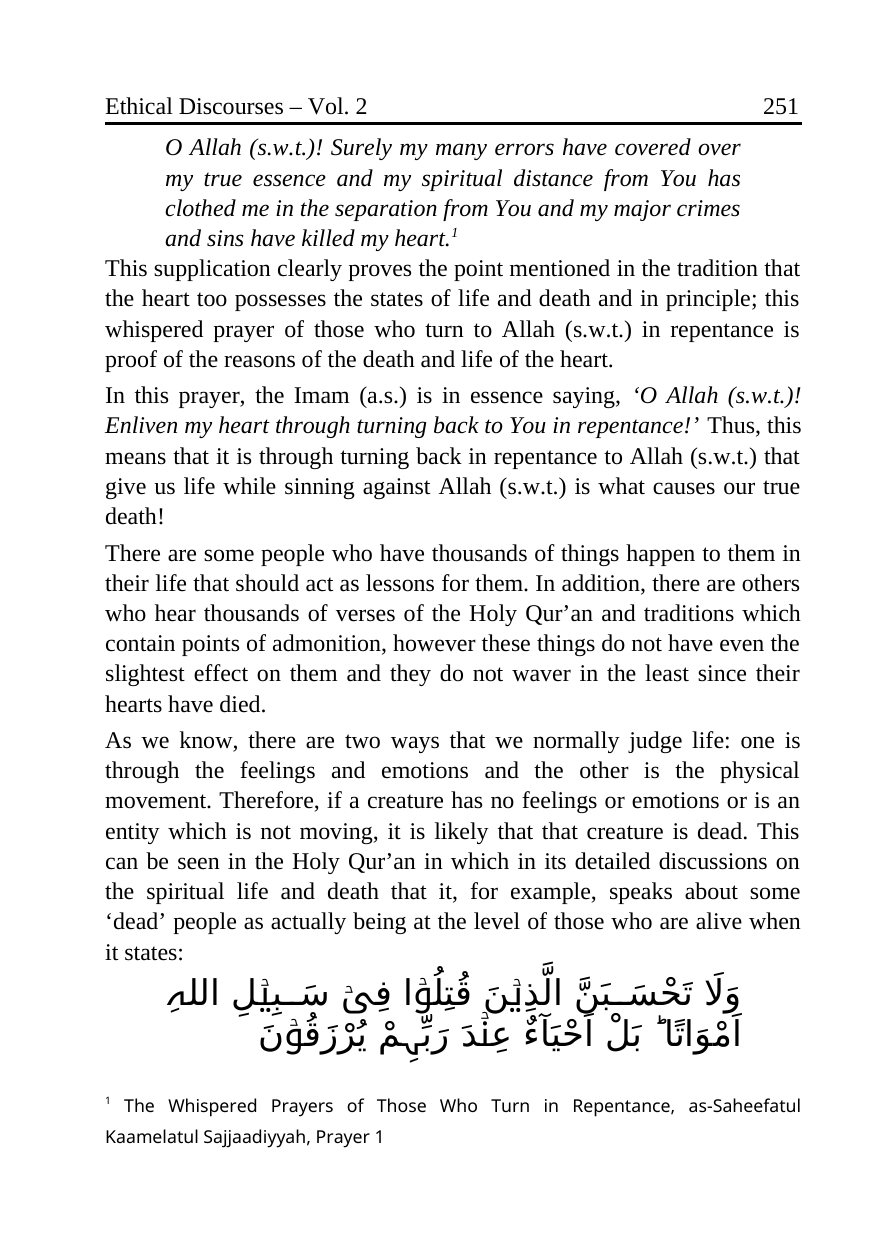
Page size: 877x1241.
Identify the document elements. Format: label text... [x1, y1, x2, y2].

text In this prayer, the Imam (a.s.) is in essence saying, ‘O Allah (s.w.t.)! Enliven my heart through turning back to You in repentance!’ Thus, this means that it is through turning back in repentance to Allah (s.w.t.) that give us life while sinning against Allah (s.w.t.) is what causes our true death! [105, 379, 802, 531]
text This supplication clearly proves the point mentioned in the tradition that the heart too possesses the states of life and death and in principle; this whispered prayer of those who turn to Allah (s.w.t.) in repentance is proof of the reasons of the death and life of the heart. [105, 252, 802, 373]
text O Allah (s.w.t.)! Surely my many errors have covered over my true essence and my spiritual distance from You has clothed me in the separation from You and my major crimes and sins have killed my heart. [165, 132, 742, 252]
text وَلَا تَحْسَبَنَّ الَّذِیۡنَ قُتِلُوۡا فِیۡ سَبِیۡلِ اللہِ اَمْوَاتًا ؕ بَلْ اَحْیَآءٌ عِنۡدَ رَبِّہِمْ یُرْزَقُوۡنَ [165, 972, 742, 1055]
text As we know, there are two ways that we normally judge life: one is through the feelings and emotions and the other is the physical movement. Therefore, if a creature has no feelings or emotions or is an entity which is not moving, it is likely that that creature is dead. This can be seen in the Holy Qur’an in which in its detailed discussions on the spiritual life and death that it, for example, speaks about some ‘dead’ people as actually being at the level of those who are alive when it states: [105, 724, 802, 966]
text There are some people who have thousands of things happen to them in their life that should act as lessons for them. In addition, there are others who hear thousands of verses of the Holy Qur’an and traditions which contain points of admonition, however these things do not have even the slightest effect on them and they do not waver in the least since their hearts have died. [105, 537, 802, 718]
